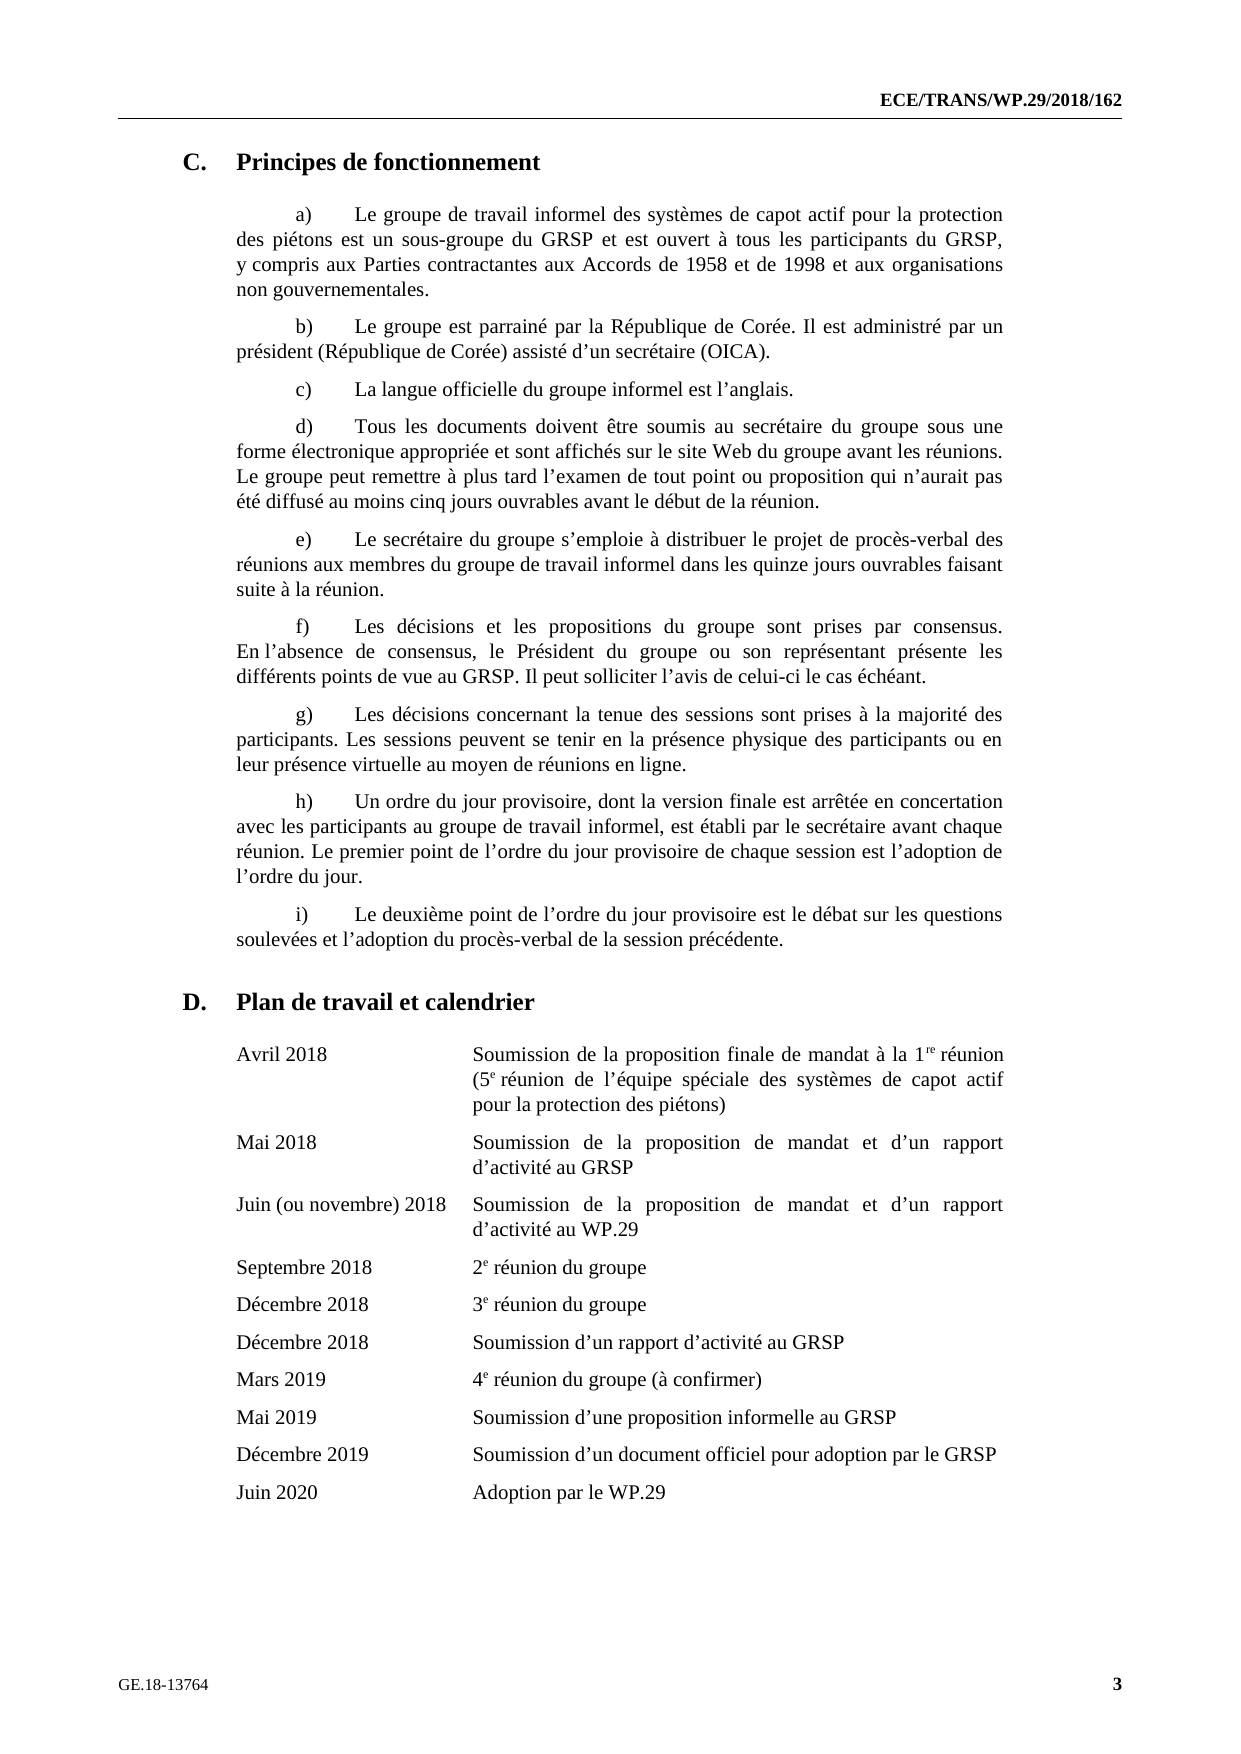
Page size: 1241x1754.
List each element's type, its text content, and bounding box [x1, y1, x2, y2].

text C. Principes de fonctionnement [118, 148, 1004, 176]
text Juin (ou novembre) 2018 Soumission de la proposition de mandat et d’un rapport d’activité au WP.29 [236, 1191, 1004, 1241]
text b) Le groupe est parrainé par la République de Corée. Il est administré par un président (République de Corée) assisté d’un secrétaire (OICA). [236, 313, 1004, 363]
text Mars 2019 4e réunion du groupe (à confirmer) [236, 1366, 1004, 1391]
text Avril 2018 Soumission de la proposition finale de mandat à la 1re réunion (5e réunion de l’équipe spéciale des systèmes de capot actif pour la protection des piétons) [236, 1041, 1004, 1116]
text D. Plan de travail et calendrier [118, 988, 1004, 1016]
text Décembre 2018 Soumission d’un rapport d’activité au GRSP [236, 1329, 1004, 1354]
text e) Le secrétaire du groupe s’emploie à distribuer le projet de procès-verbal des réunions aux membres du groupe de travail informel dans les quinze jours ouvrables faisant suite à la réunion. [236, 526, 1004, 601]
text a) Le groupe de travail informel des systèmes de capot actif pour la protection des piétons est un sous-groupe du GRSP et est ouvert à tous les participants du GRSP, y compris aux Parties contractantes aux Accords de 1958 et de 1998 et aux organisations non gouvernementales. [236, 201, 1004, 301]
text g) Les décisions concernant la tenue des sessions sont prises à la majorité des participants. Les sessions peuvent se tenir en la présence physique des participants ou en leur présence virtuelle au moyen de réunions en ligne. [236, 701, 1004, 776]
text Septembre 2018 2e réunion du groupe [236, 1254, 1004, 1279]
text i) Le deuxième point de l’ordre du jour provisoire est le débat sur les questions soulevées et l’adoption du procès-verbal de la session précédente. [236, 901, 1004, 951]
text f) Les décisions et les propositions du groupe sont prises par consensus. En l’absence de consensus, le Président du groupe ou son représentant présente les différents points de vue au GRSP. Il peut solliciter l’avis de celui-ci le cas échéant. [236, 613, 1004, 688]
text Décembre 2018 3e réunion du groupe [236, 1291, 1004, 1316]
text Juin 2020 Adoption par le WP.29 [236, 1479, 1004, 1504]
text Mai 2018 Soumission de la proposition de mandat et d’un rapport d’activité au GRSP [236, 1129, 1004, 1179]
text Mai 2019 Soumission d’une proposition informelle au GRSP [236, 1404, 1004, 1429]
text d) Tous les documents doivent être soumis au secrétaire du groupe sous une forme électronique appropriée et sont affichés sur le site Web du groupe avant les réunions. Le groupe peut remettre à plus tard l’examen de tout point ou proposition qui n’aurait pas été diffusé au moins cinq jours ouvrables avant le début de la réunion. [236, 413, 1004, 513]
text Décembre 2019 Soumission d’un document officiel pour adoption par le GRSP [236, 1441, 1004, 1466]
text h) Un ordre du jour provisoire, dont la version finale est arrêtée en concertation avec les participants au groupe de travail informel, est établi par le secrétaire avant chaque réunion. Le premier point de l’ordre du jour provisoire de chaque session est l’adoption de l’ordre du jour. [236, 788, 1004, 888]
text c) La langue officielle du groupe informel est l’anglais. [236, 376, 1004, 401]
